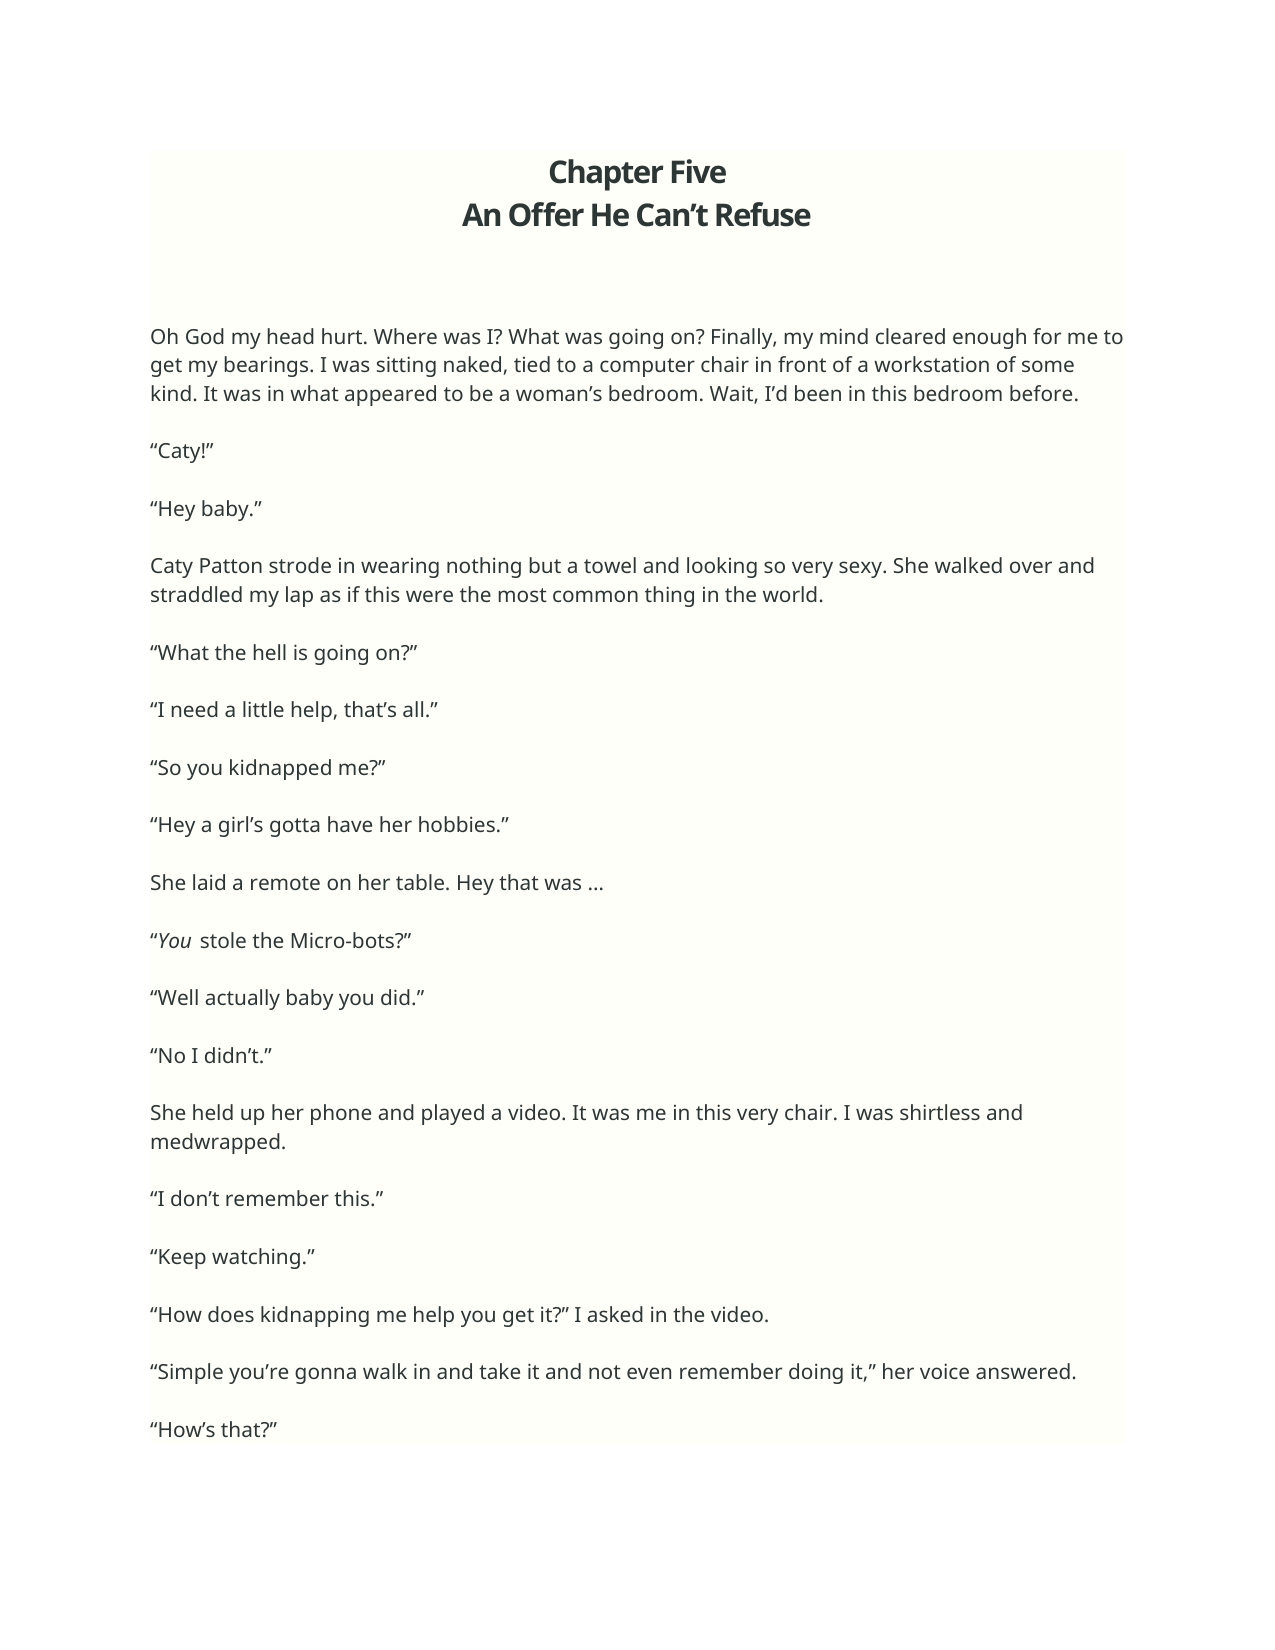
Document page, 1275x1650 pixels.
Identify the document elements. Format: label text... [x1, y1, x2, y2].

text “How’s that?” [150, 1415, 1125, 1443]
text “Hey a girl’s gotta have her hobbies.” [150, 811, 1125, 839]
text “I don’t remember this.” [150, 1184, 1125, 1213]
text Caty Patton strode in wearing nothing but a towel and looking so very sexy. She walked over and straddled my lap as if this were the most common thing in the world. [150, 552, 1125, 608]
text “Well actually baby you did.” [150, 983, 1125, 1012]
text “How does kidnapping me help you get it?” I asked in the video. [150, 1300, 1125, 1328]
text “Hey baby.” [150, 494, 1125, 522]
text “I need a little help, that’s all.” [150, 695, 1125, 724]
text “What the hell is going on?” [150, 638, 1125, 666]
text “Caty!” [150, 436, 1125, 465]
text She held up her phone and played a video. It was me in this very chair. I was shirtless and medwrapped. [150, 1098, 1125, 1155]
text “So you kidnapped me?” [150, 753, 1125, 781]
text “Keep watching.” [150, 1242, 1125, 1271]
text She laid a remote on her table. Hey that was … [150, 868, 1125, 897]
text “You stole the Micro-bots?” [150, 926, 1125, 954]
text “No I didn’t.” [150, 1041, 1125, 1069]
text “Simple you’re gonna walk in and take it and not even remember doing it,” her voice answered. [150, 1357, 1125, 1386]
text Chapter Five An Offer He Can’t Refuse [150, 150, 1125, 235]
text Oh God my head hurt. Where was I? What was going on? Finally, my mind cleared enough for me to get my bearings. I was sitting naked, tied to a computer chair in front of a workstation of some kind. It was in what appeared to be a woman’s bedroom. Wait, I’d been in this bedroom before. [150, 322, 1125, 407]
